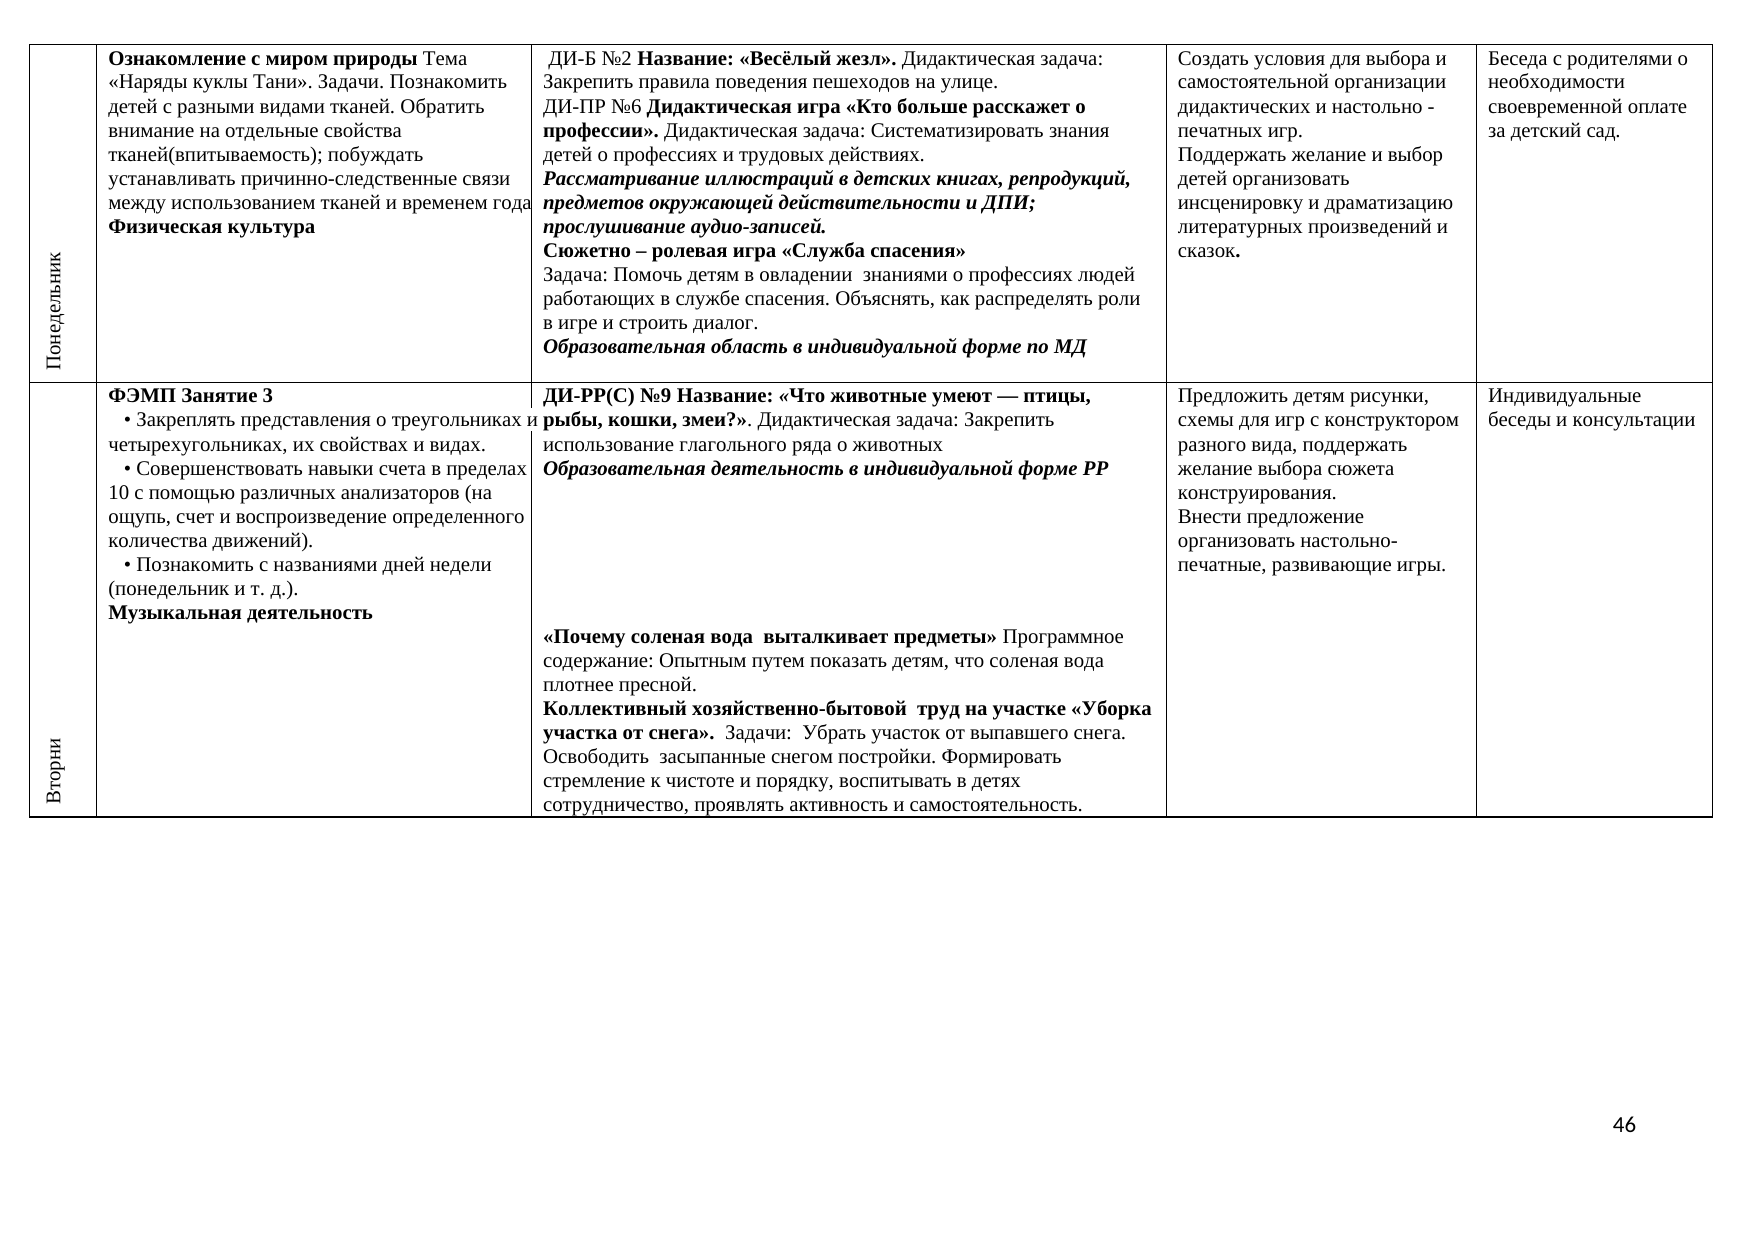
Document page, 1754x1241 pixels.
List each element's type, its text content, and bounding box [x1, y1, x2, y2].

table_cell ДИ-РР(С) №9 Название: «Что животные умеют — птицы, рыбы, кошки, змеи?». Дидактическая задача: Закрепить использование глагольного ряда о животных Образовательная деятельность в индивидуальной форме РР «Почему соленая вода выталкивает предметы» Программное содержание: Опытным путем показать детям, что соленая вода плотнее пресной. Коллективный хозяйственно-бытовой труд на участке «Уборка участка от снега». Задачи: Убрать участок от выпавшего снега. Освободить засыпанные снегом постройки. Формировать стремление к чистоте и порядку, воспитывать в детях сотрудничество, проявлять активность и самостоятельность. [532, 383, 1166, 816]
table_cell Индивидуальные беседы и консультации [1477, 383, 1712, 816]
table_cell ФЭМП Занятие 3 • Закреплять представления о треугольниках и четырехугольниках, их свойствах и видах. • Совершенствовать навыки счета в пределах 10 с помощью различных анализаторов (на ощупь, счет и воспроизведение определенного количества движений). • Познакомить с названиями дней недели (понедельник и т. д.). Музыкальная деятельность [97, 383, 531, 816]
table_cell Беседа с родителями о необходимости своевременной оплате за детский сад. [1477, 45, 1712, 382]
table_cell Ознакомление с миром природы Тема «Наряды куклы Тани». Задачи. Познакомить детей с разными видами тканей. Обратить внимание на отдельные свойства тканей(впитываемость); побуждать устанавливать причинно-следственные связи между использованием тканей и временем года Физическая культура [97, 45, 531, 382]
table_cell Предложить детям рисунки, схемы для игр с конструктором разного вида, поддержать желание выбора сюжета конструирования. Внести предложение организовать настольно-печатные, развивающие игры. [1167, 383, 1476, 816]
table_cell Создать условия для выбора и самостоятельной организации дидактических и настольно - печатных игр. Поддержать желание и выбор детей организовать инсценировку и драматизацию литературных произведений и сказок. [1167, 45, 1476, 382]
table_cell Понедельник [30, 45, 96, 382]
table_cell Вторни [30, 383, 96, 816]
table_cell ДИ-Б №2 Название: «Весёлый жезл». Дидактическая задача: Закрепить правила поведения пешеходов на улице. ДИ-ПР №6 Дидактическая игра «Кто больше расскажет о профессии». Дидактическая задача: Систематизировать знания детей о профессиях и трудовых действиях. Рассматривание иллюстраций в детских книгах, репродукций, предметов окружающей действительности и ДПИ; прослушивание аудио-записей. Сюжетно – ролевая игра «Служба спасения» Задача: Помочь детям в овладении знаниями о профессиях людей работающих в службе спасения. Объяснять, как распределять роли в игре и строить диалог. Образовательная область в индивидуальной форме по МД [532, 45, 1166, 382]
